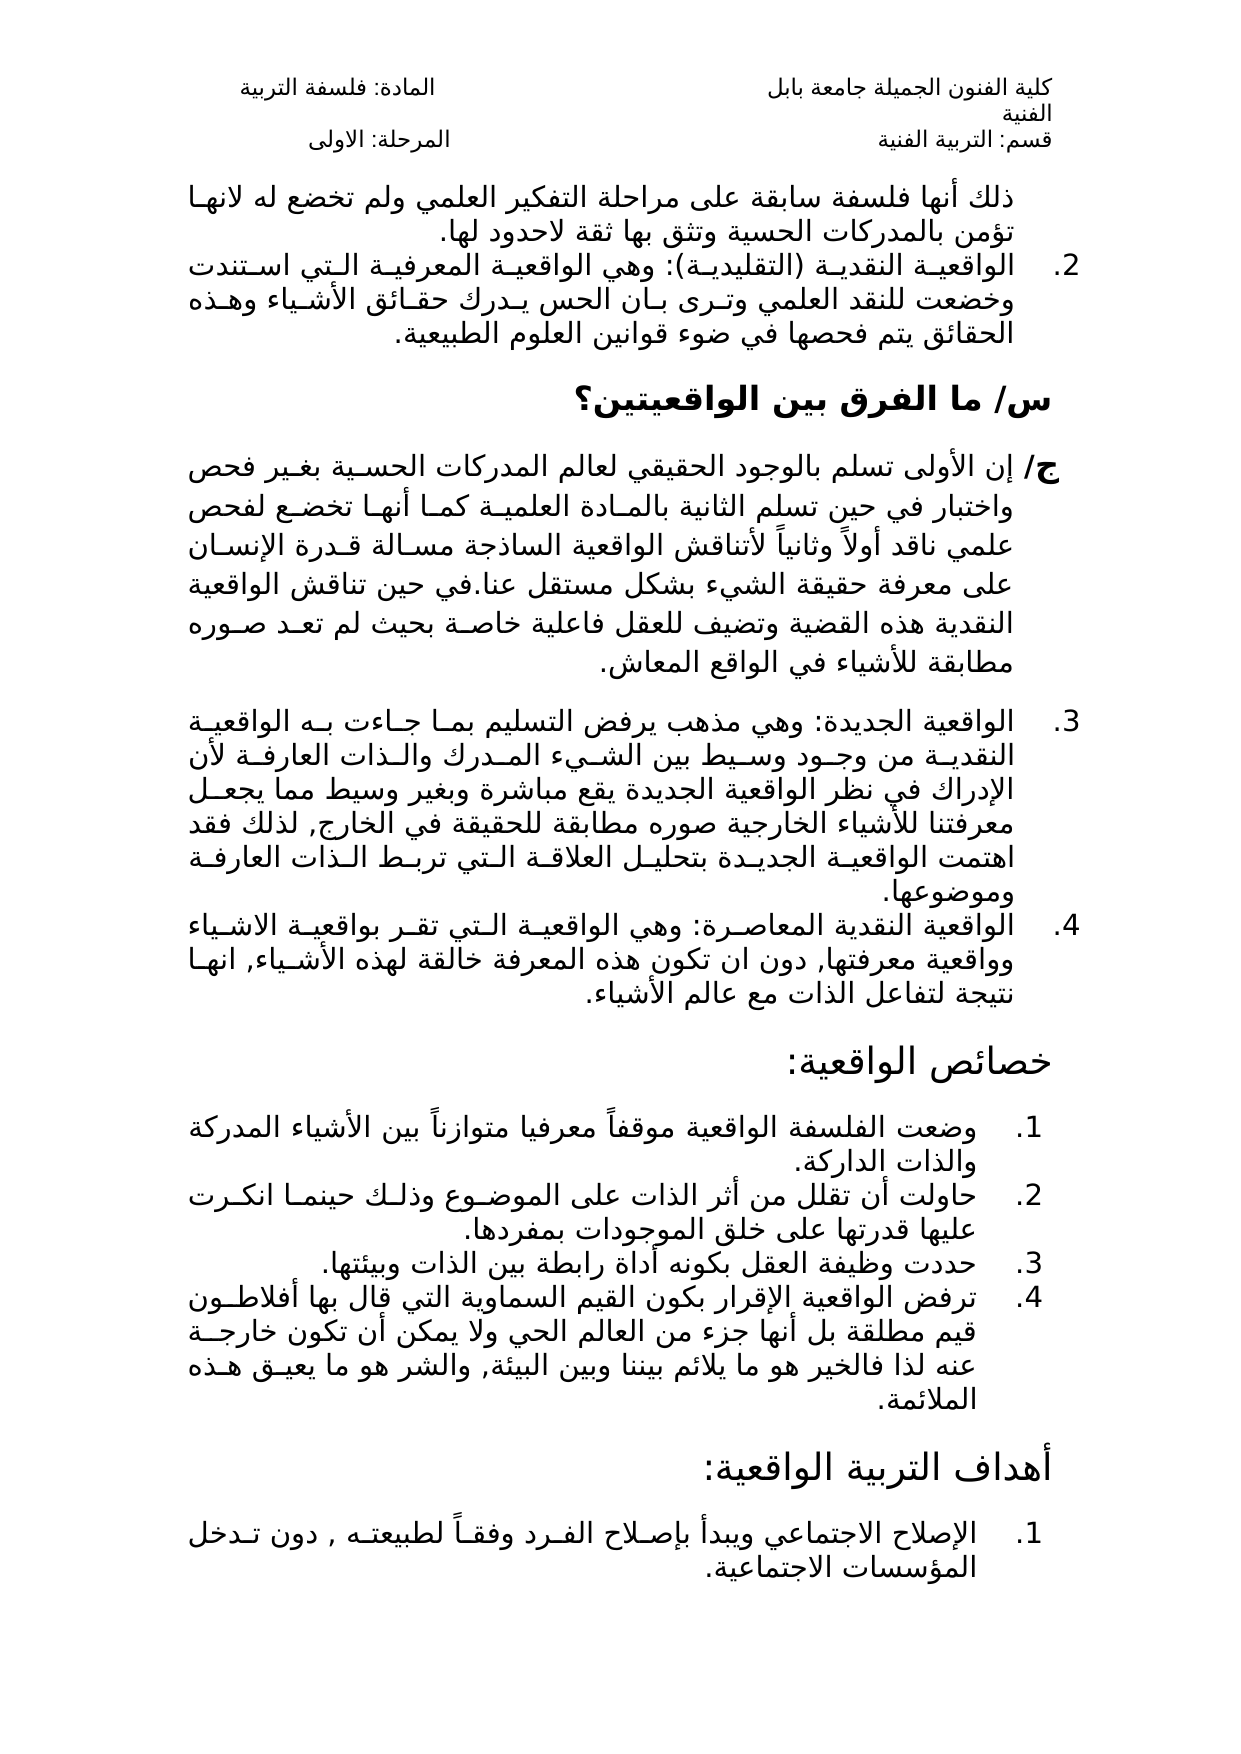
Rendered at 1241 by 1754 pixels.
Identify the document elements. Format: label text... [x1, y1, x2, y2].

list وضعت الفلسفة الواقعية موقفاً معرفيا متوازناً بين الأشياء المدركة والذات الداركة. [187, 1110, 1015, 1178]
text خصائص الواقعية: [187, 1039, 1053, 1083]
list الإصلاح الاجتماعي ويبدأ بإصلاح الفرد وفقاً لطبيعته , دون تدخل المؤسسات الاجتماعية. [187, 1516, 1015, 1584]
list حاولت أن تقلل من أثر الذات على الموضوع وذلك حينما انكرت عليها قدرتها على خلق الموجودات بمفردها. [187, 1178, 1015, 1246]
text ج/ إن الأولى تسلم بالوجود الحقيقي لعالم المدركات الحسية بغير فحص واختبار في حين تسلم الثانية بالمادة العلمية كما أنها تخضع لفحص علمي ناقد أولاً وثانياً لأتناقش الواقعية الساذجة مسالة قدرة الإنسان على معرفة حقيقة الشيء بشكل مستقل عنا.في حين تناقش الواقعية النقدية هذه القضية وتضيف للعقل فاعلية خاصة بحيث لم تعد صوره مطابقة للأشياء في الواقع المعاش. [187, 445, 1059, 679]
text س/ ما الفرق بين الواقعيتين؟ [187, 380, 1053, 419]
list الواقعية الجديدة: وهي مذهب يرفض التسليم بما جاءت به الواقعية النقدية من وجود وسيط بين الشيء المدرك والذات العارفة لأن الإدراك في نظر الواقعية الجديدة يقع مباشرة وبغير وسيط مما يجعل معرفتنا للأشياء الخارجية صوره مطابقة للحقيقة في الخارج, لذلك فقد اهتمت الواقعية الجديدة بتحليل العلاقة التي تربط الذات العارفة وموضوعها. [187, 705, 1053, 908]
list ترفض الواقعية الإقرار بكون القيم السماوية التي قال بها أفلاطون قيم مطلقة بل أنها جزء من العالم الحي ولا يمكن أن تكون خارجة عنه لذا فالخير هو ما يلائم بيننا وبين البيئة, والشر هو ما يعيق هذه الملائمة. [187, 1280, 1015, 1416]
list الواقعية النقدية (التقليدية): وهي الواقعية المعرفية التي استندت وخضعت للنقد العلمي وترى بان الحس يدرك حقائق الأشياء وهذه الحقائق يتم فحصها في ضوء قوانين العلوم الطبيعية. [187, 249, 1053, 351]
list حددت وظيفة العقل بكونه أداة رابطة بين الذات وبيئتها. [187, 1246, 1015, 1280]
text أهداف التربية الواقعية: [187, 1445, 1053, 1489]
list الواقعية النقدية المعاصرة: وهي الواقعية التي تقر بواقعية الاشياء وواقعية معرفتها, دون ان تكون هذه المعرفة خالقة لهذه الأشياء, انها نتيجة لتفاعل الذات مع عالم الأشياء. [187, 908, 1053, 1010]
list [187, 181, 1053, 249]
